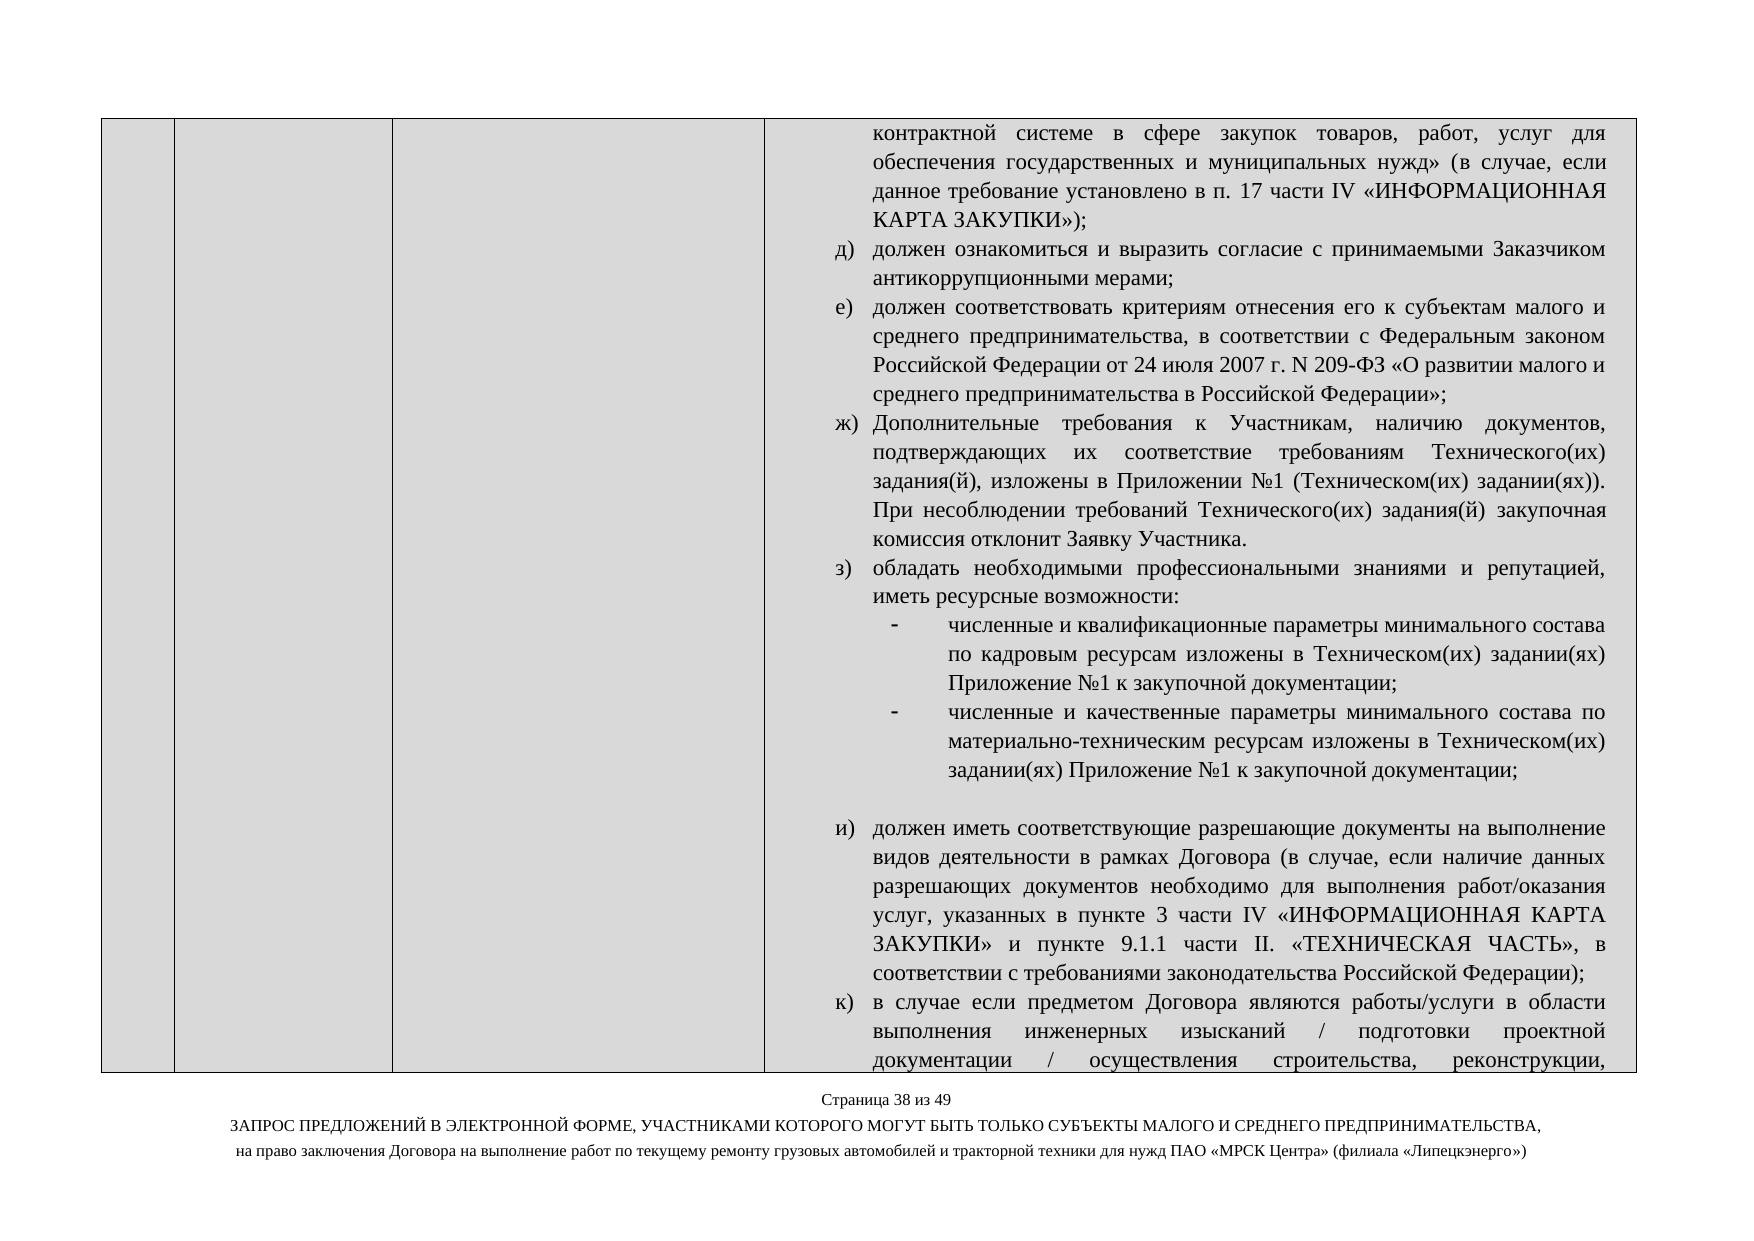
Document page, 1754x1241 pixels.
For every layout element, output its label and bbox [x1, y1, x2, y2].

table_cell [175, 119, 392, 1072]
table_cell [102, 119, 174, 1072]
table_cell [765, 119, 1636, 1072]
table_cell [393, 119, 764, 1072]
